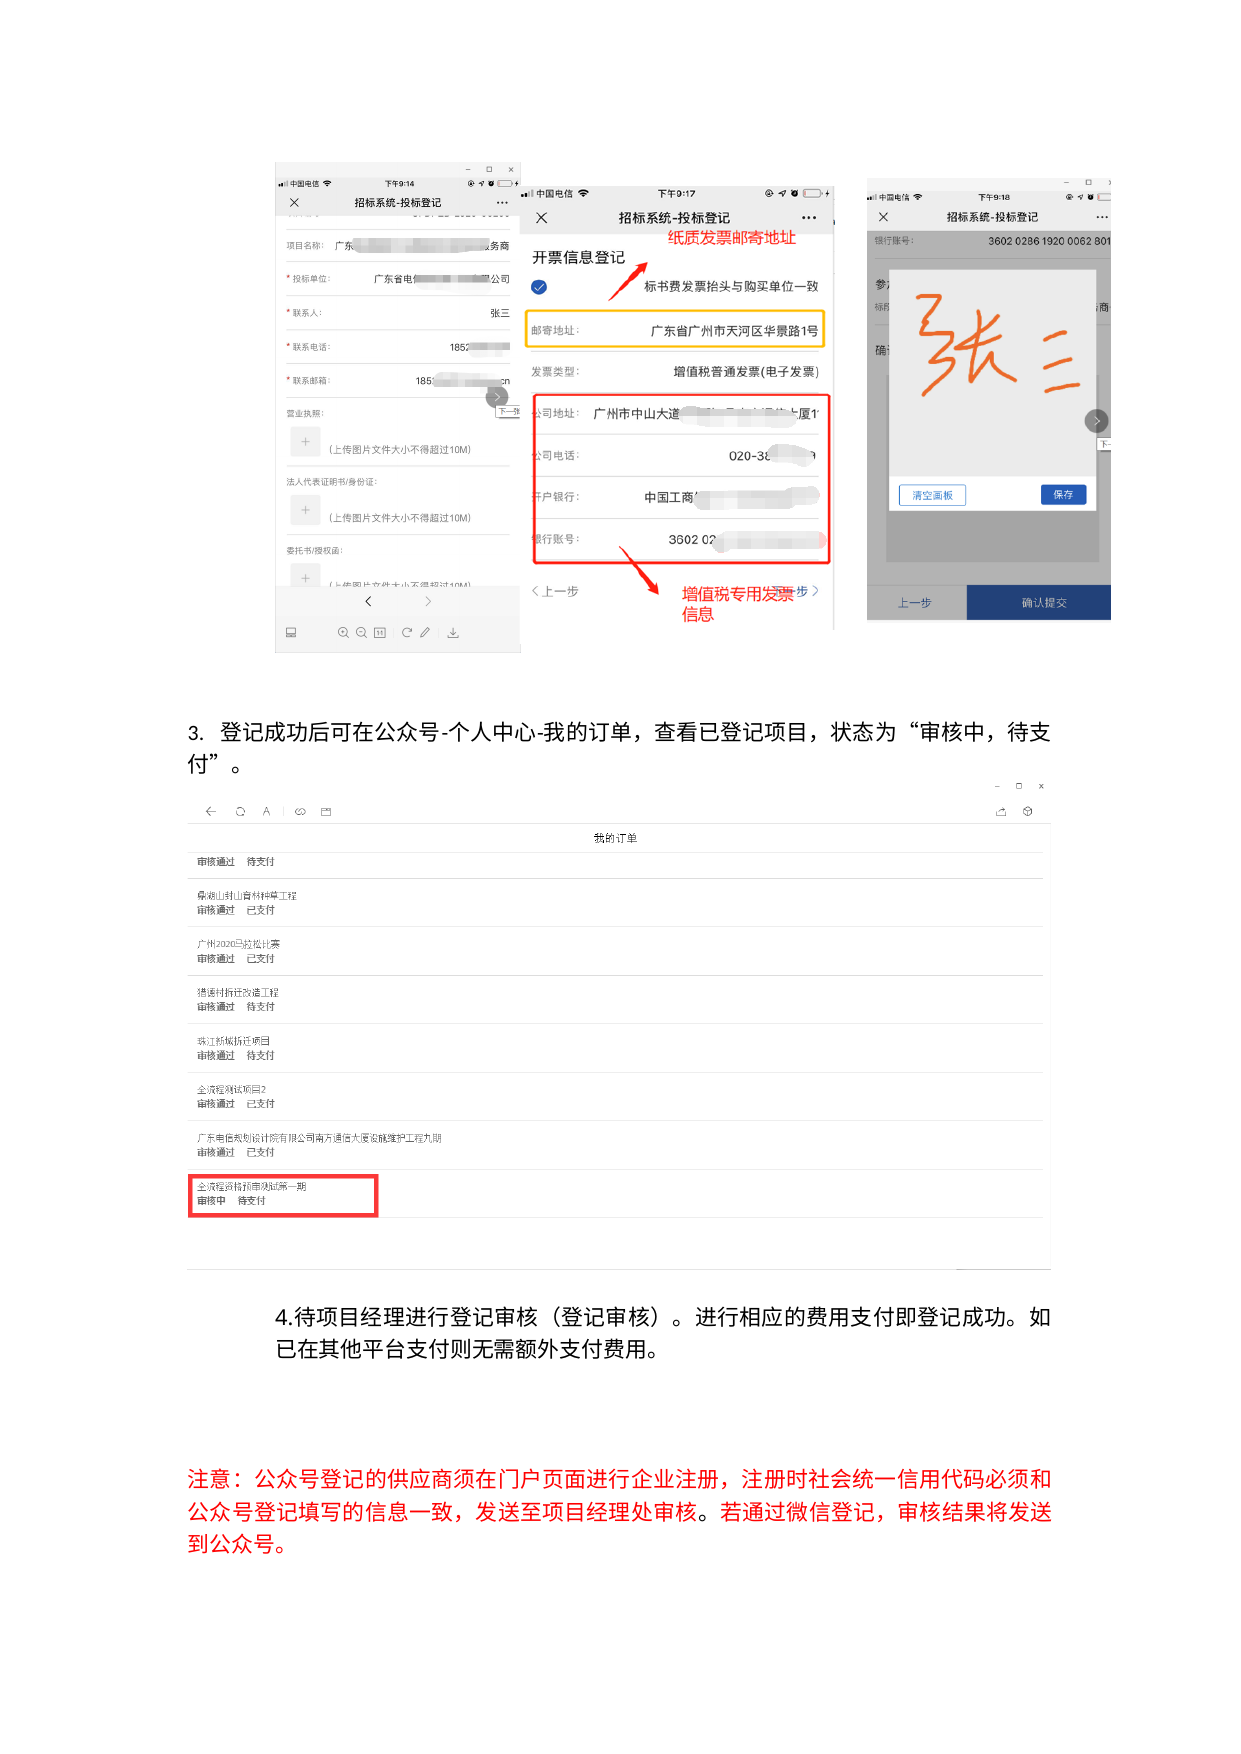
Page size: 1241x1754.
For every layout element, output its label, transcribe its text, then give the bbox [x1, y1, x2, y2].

picture [275, 162, 837, 653]
text 注意：公众号登记的供应商须在门户页面进行企业注册，注册时社会统一信用代码必须和公众号登记填写的信息一致，发送至项目经理处审核。若通过微信登记，审核结果将发送到公众号。 [187, 1462, 1053, 1559]
list 登记成功后可在公众号-个人中心-我的订单，查看已登记项目，状态为“审核中，待支付”。 [187, 714, 1053, 779]
list 4.待项目经理进行登记审核（登记审核）。进行相应的费用支付即登记成功。如已在其他平台支付则无需额外支付费用。 [275, 1299, 1053, 1364]
picture [187, 779, 1051, 1270]
picture [867, 178, 1111, 623]
